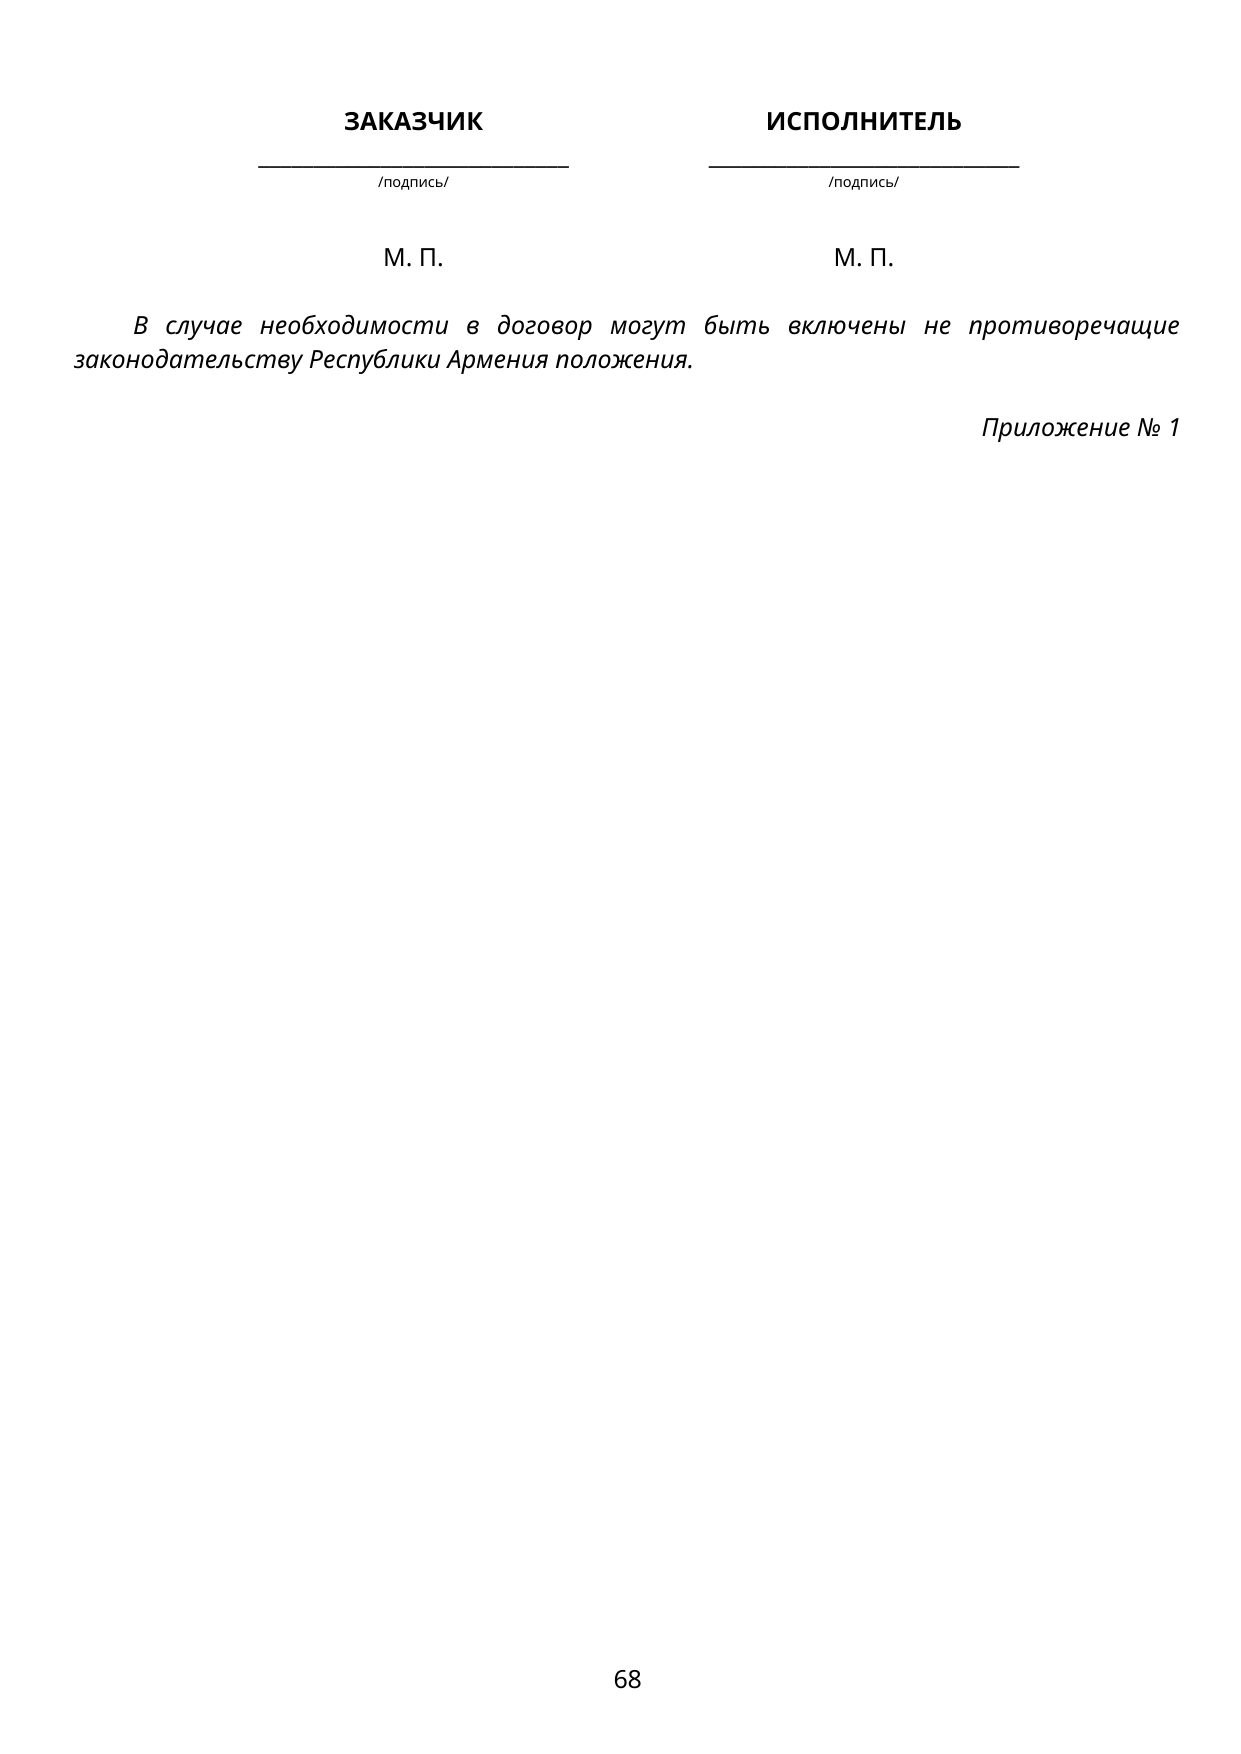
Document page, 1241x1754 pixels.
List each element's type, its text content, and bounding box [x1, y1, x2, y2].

table_header ИСПОЛНИТЕЛЬ ____________________________ /подпись/ М. П. [650, 104, 1078, 274]
text В случае необходимости в договор могут быть включены не противоречащие законодательству Республики Армения положения. [74, 308, 1181, 376]
text Приложение № 1 [74, 410, 1181, 444]
table_header ЗАКАЗЧИК ____________________________ /подпись/ М. П. [177, 104, 649, 274]
